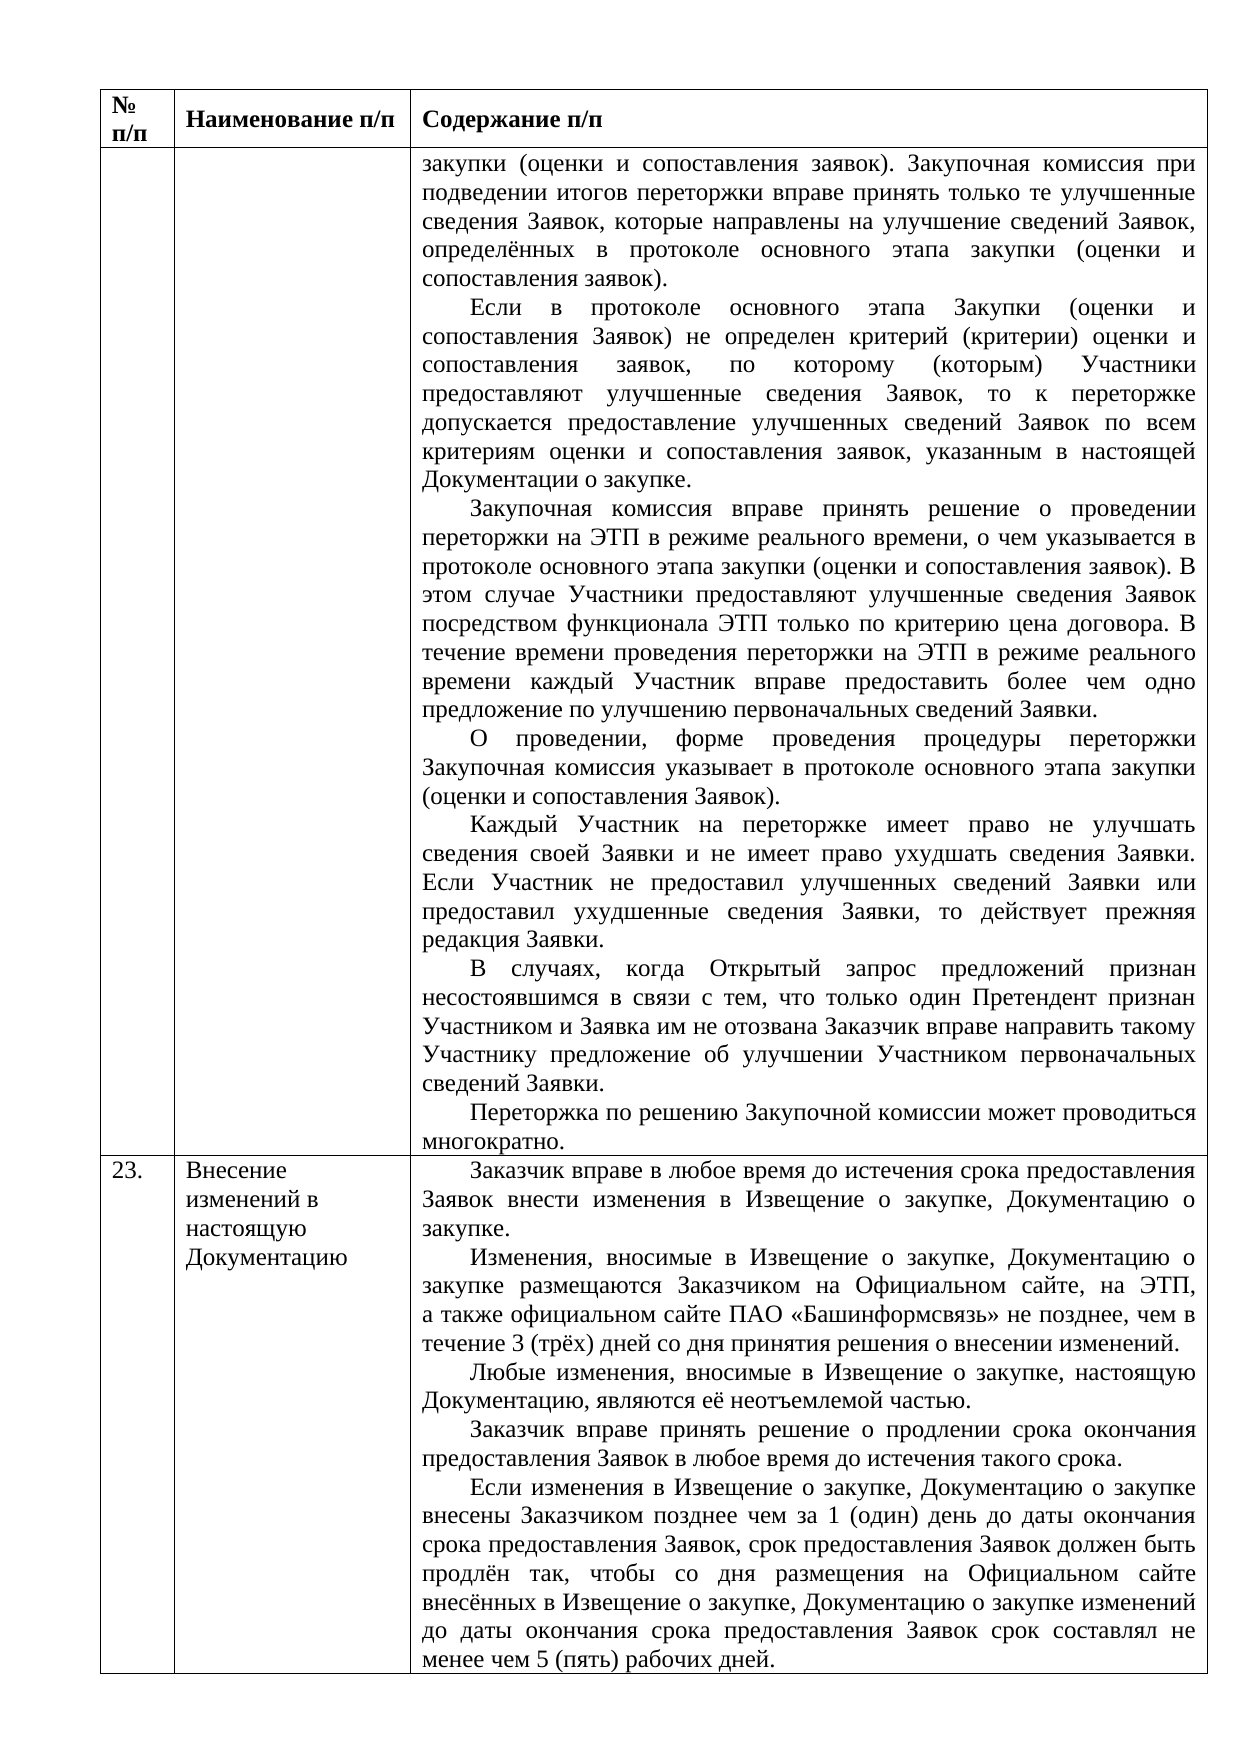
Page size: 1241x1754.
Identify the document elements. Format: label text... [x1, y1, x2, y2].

table_header Содержание п/п [411, 90, 1207, 147]
table_header Наименование п/п [175, 90, 410, 147]
table_cell [101, 1156, 174, 1673]
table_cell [175, 148, 410, 1154]
table_cell [101, 148, 174, 1154]
table_cell Внесение изменений в настоящую Документацию [175, 1156, 410, 1673]
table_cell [411, 148, 1207, 1154]
table_cell Заказчик вправе в любое время до истечения срока предоставления Заявок внести изменения в Извещение о закупке, Документацию о закупке. Изменения, вносимые в Извещение о закупке, Документацию о закупке размещаются Заказчиком на Официальном сайте, на ЭТП, а также официальном сайте ПАО «Башинформсвязь» не позднее, чем в течение 3 (трёх) дней со дня принятия решения о внесении изменений. Любые изменения, вносимые в Извещение о закупке, настоящую Документацию, являются её неотъемлемой частью. Заказчик вправе принять решение о продлении срока окончания предоставления Заявок в любое время до истечения такого срока. Если изменения в Извещение о закупке, Документацию о закупке внесены Заказчиком позднее чем за 1 (один) день до даты окончания срока предоставления Заявок, срок предоставления Заявок должен быть продлён так, чтобы со дня размещения на Официальном сайте внесённых в Извещение о закупке, Документацию о закупке изменений до даты окончания срока предоставления Заявок срок составлял не менее чем 5 (пять) рабочих дней. [411, 1156, 1207, 1673]
table_header № п/п [101, 90, 174, 147]
